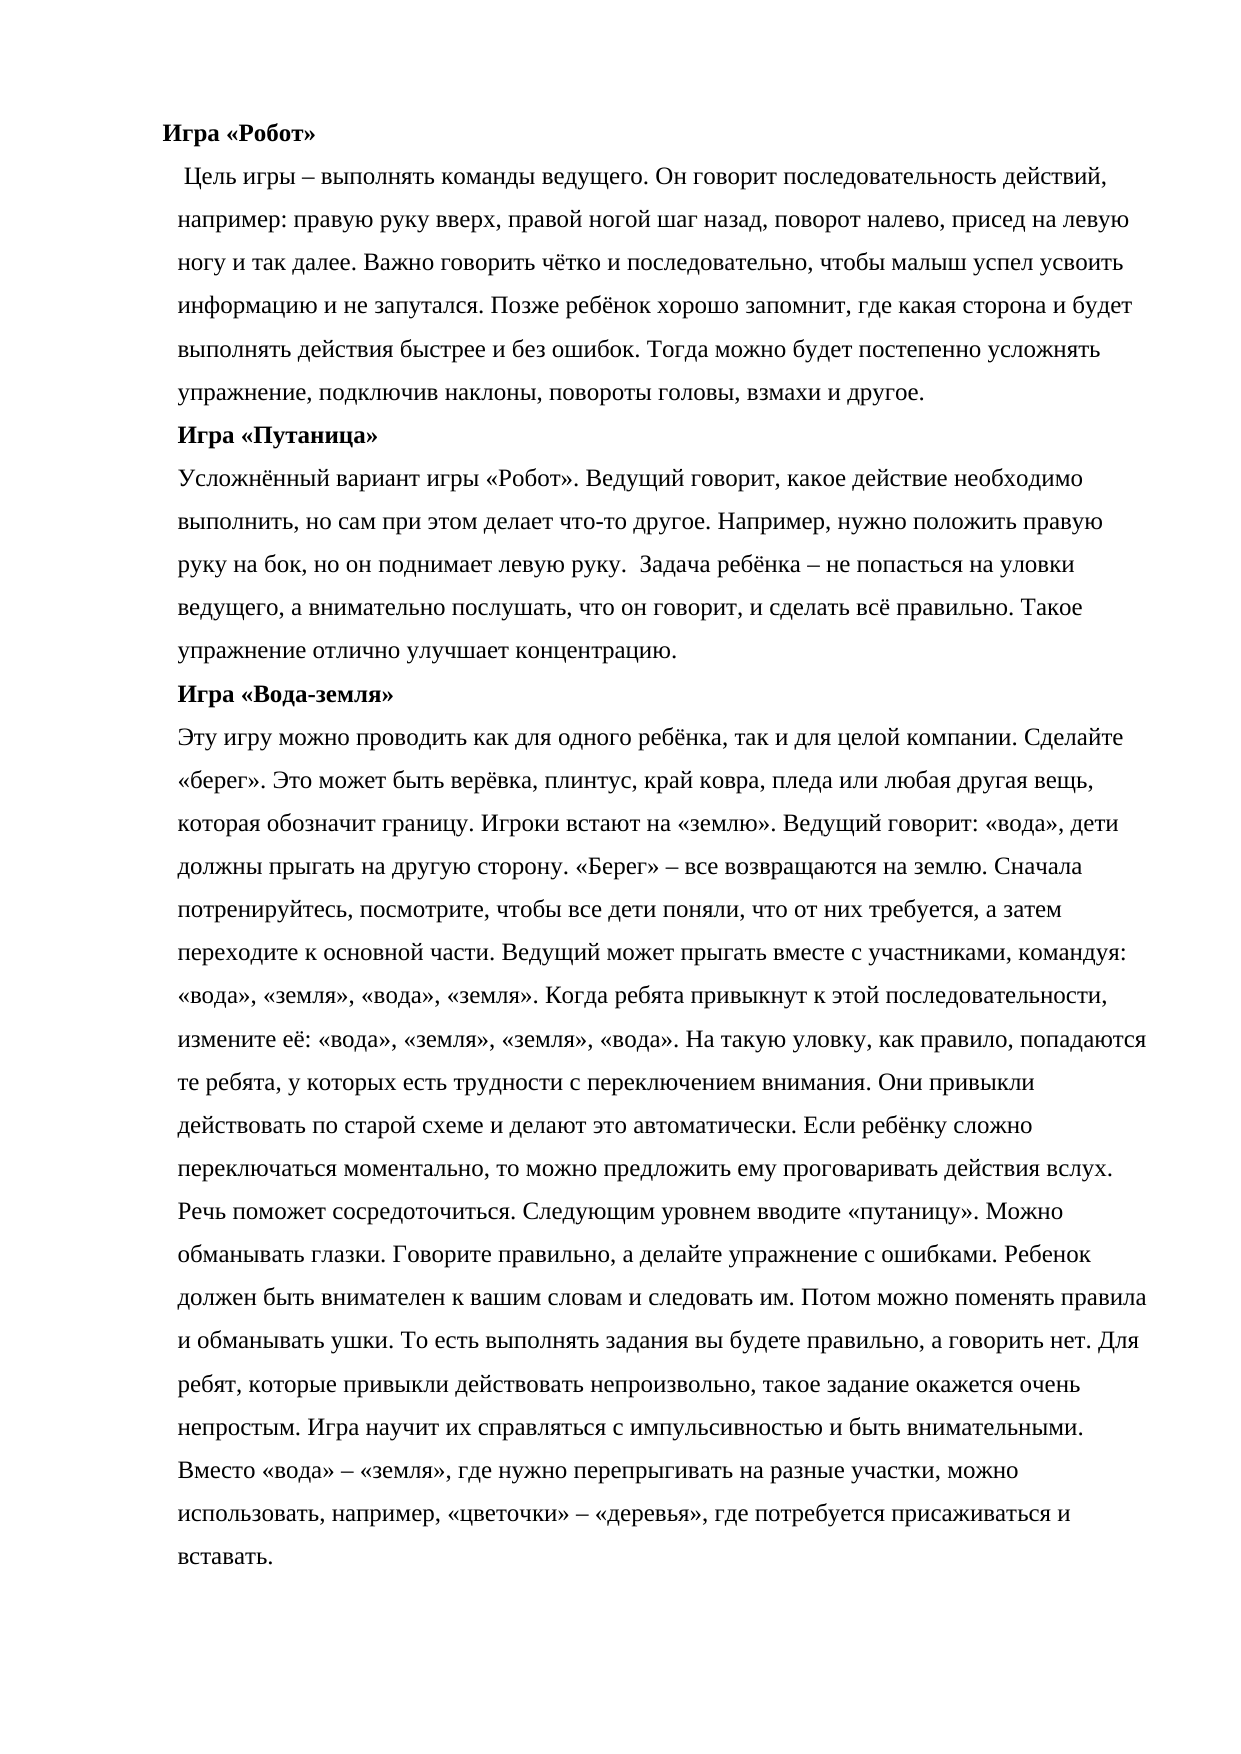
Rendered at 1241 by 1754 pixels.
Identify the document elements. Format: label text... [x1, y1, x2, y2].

text Усложнённый вариант игры «Робот». Ведущий говорит, какое действие необходимо выполнить, но сам при этом делает что-то другое. Например, нужно положить правую руку на бок, но он поднимает левую руку. Задача ребёнка – не попасться на уловки ведущего, а внимательно послушать, что он говорит, и сделать всё правильно. Такое упражнение отлично улучшает концентрацию. [177, 463, 1152, 664]
text Игра «Робот» [162, 118, 1152, 147]
text Игра «Путаница» [177, 420, 1152, 449]
text Игра «Вода-земля» [177, 679, 1152, 707]
text Цель игры – выполнять команды ведущего. Он говорит последовательность действий, например: правую руку вверх, правой ногой шаг назад, поворот налево, присед на левую ногу и так далее. Важно говорить чётко и последовательно, чтобы малыш успел усвоить информацию и не запутался. Позже ребёнок хорошо запомнит, где какая сторона и будет выполнять действия быстрее и без ошибок. Тогда можно будет постепенно усложнять упражнение, подключив наклоны, повороты головы, взмахи и другое. [177, 161, 1152, 406]
text Эту игру можно проводить как для одного ребёнка, так и для целой компании. Сделайте «берег». Это может быть верёвка, плинтус, край ковра, пледа или любая другая вещь, которая обозначит границу. Игроки встают на «землю». Ведущий говорит: «вода», дети должны прыгать на другую сторону. «Берег» – все возвращаются на землю. Сначала потренируйтесь, посмотрите, чтобы все дети поняли, что от них требуется, а затем переходите к основной части. Ведущий может прыгать вместе с участниками, командуя: «вода», «земля», «вода», «земля». Когда ребята привыкнут к этой последовательности, измените её: «вода», «земля», «земля», «вода». На такую уловку, как правило, попадаются те ребята, у которых есть трудности с переключением внимания. Они привыкли действовать по старой схеме и делают это автоматически. Если ребёнку сложно переключаться моментально, то можно предложить ему проговаривать действия вслух. Речь поможет сосредоточиться. Следующим уровнем вводите «путаницу». Можно обманывать глазки. Говорите правильно, а делайте упражнение с ошибками. Ребенок должен быть внимателен к вашим словам и следовать им. Потом можно поменять правила и обманывать ушки. То есть выполнять задания вы будете правильно, а говорить нет. Для ребят, которые привыкли действовать непроизвольно, такое задание окажется очень непростым. Игра научит их справляться с импульсивностью и быть внимательными. Вместо «вода» – «земля», где нужно перепрыгивать на разные участки, можно использовать, например, «цветочки» – «деревья», где потребуется присаживаться и вставать. [177, 722, 1152, 1570]
